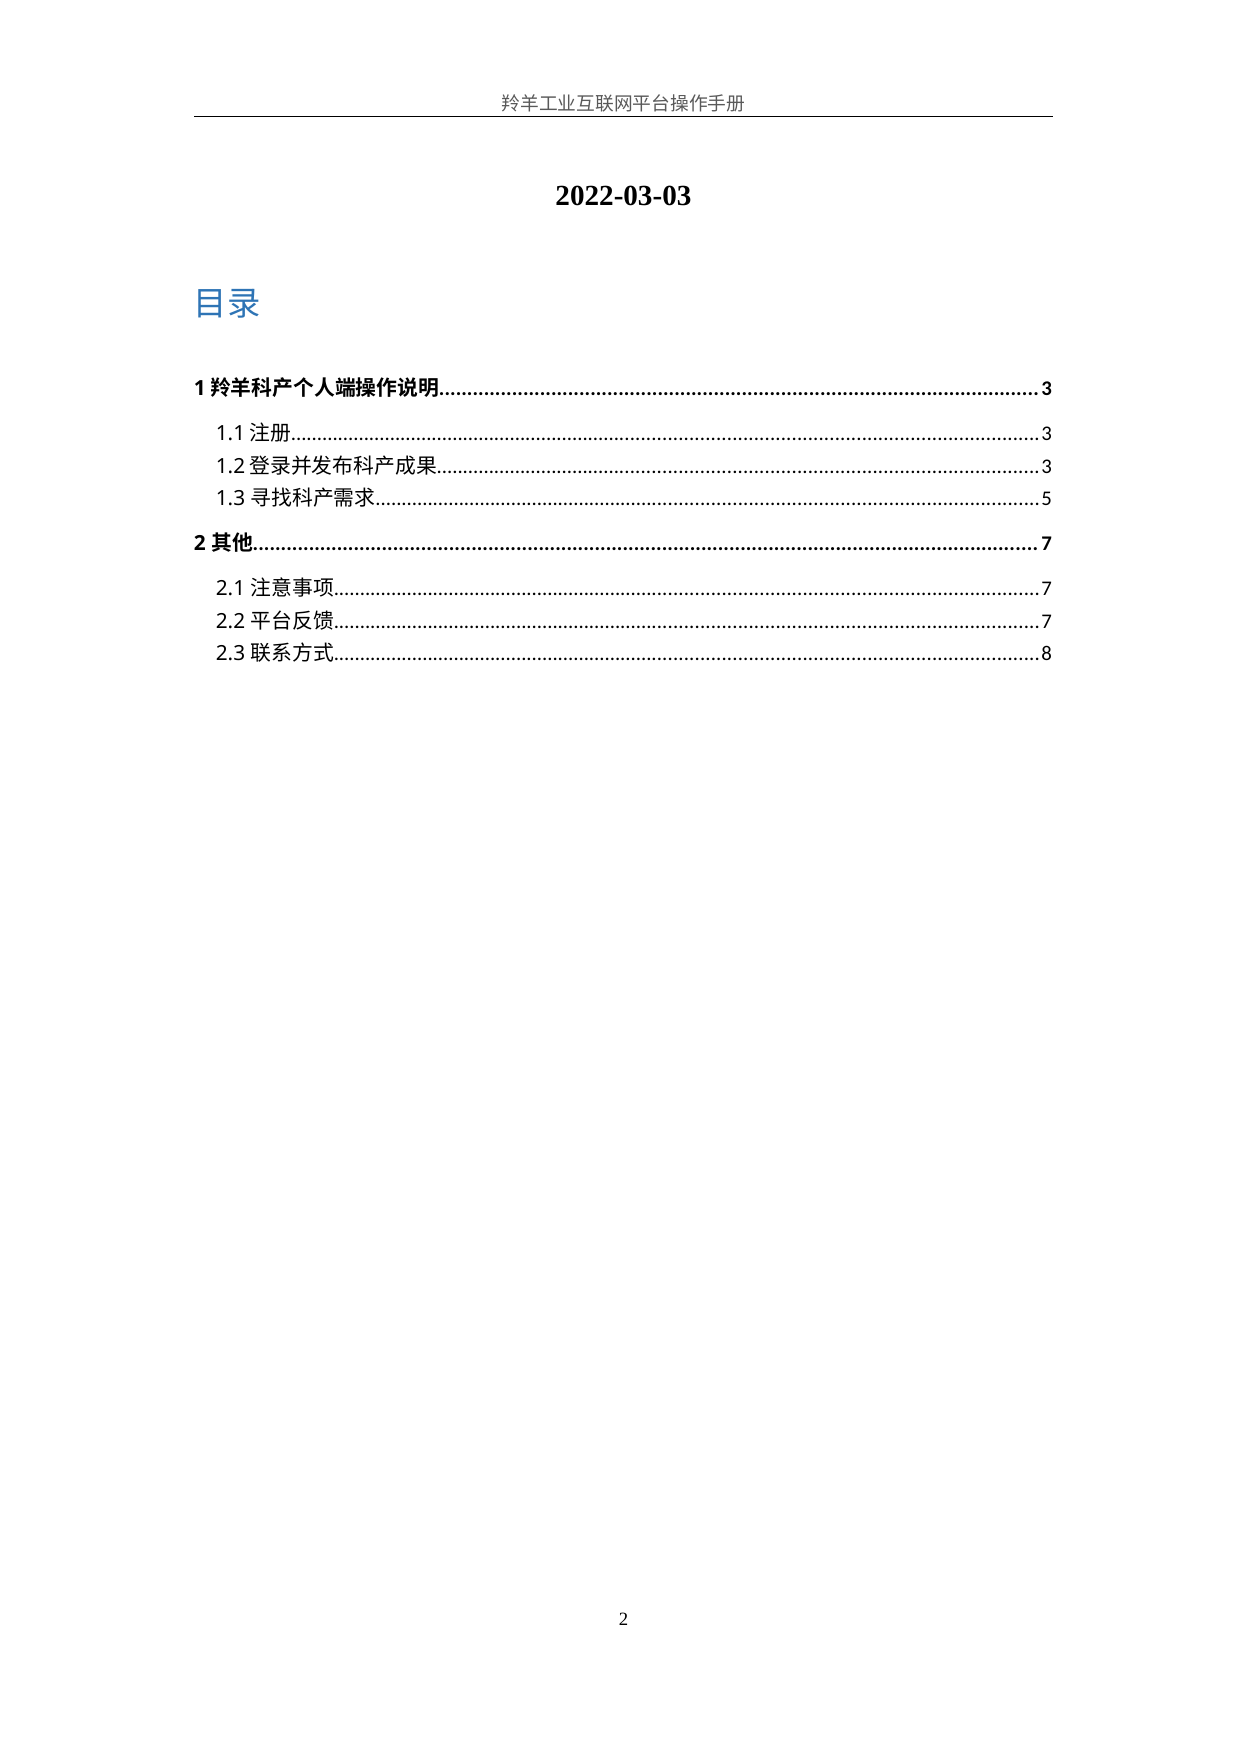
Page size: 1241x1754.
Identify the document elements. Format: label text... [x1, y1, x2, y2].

text 2022-03-03 [194, 162, 1053, 227]
